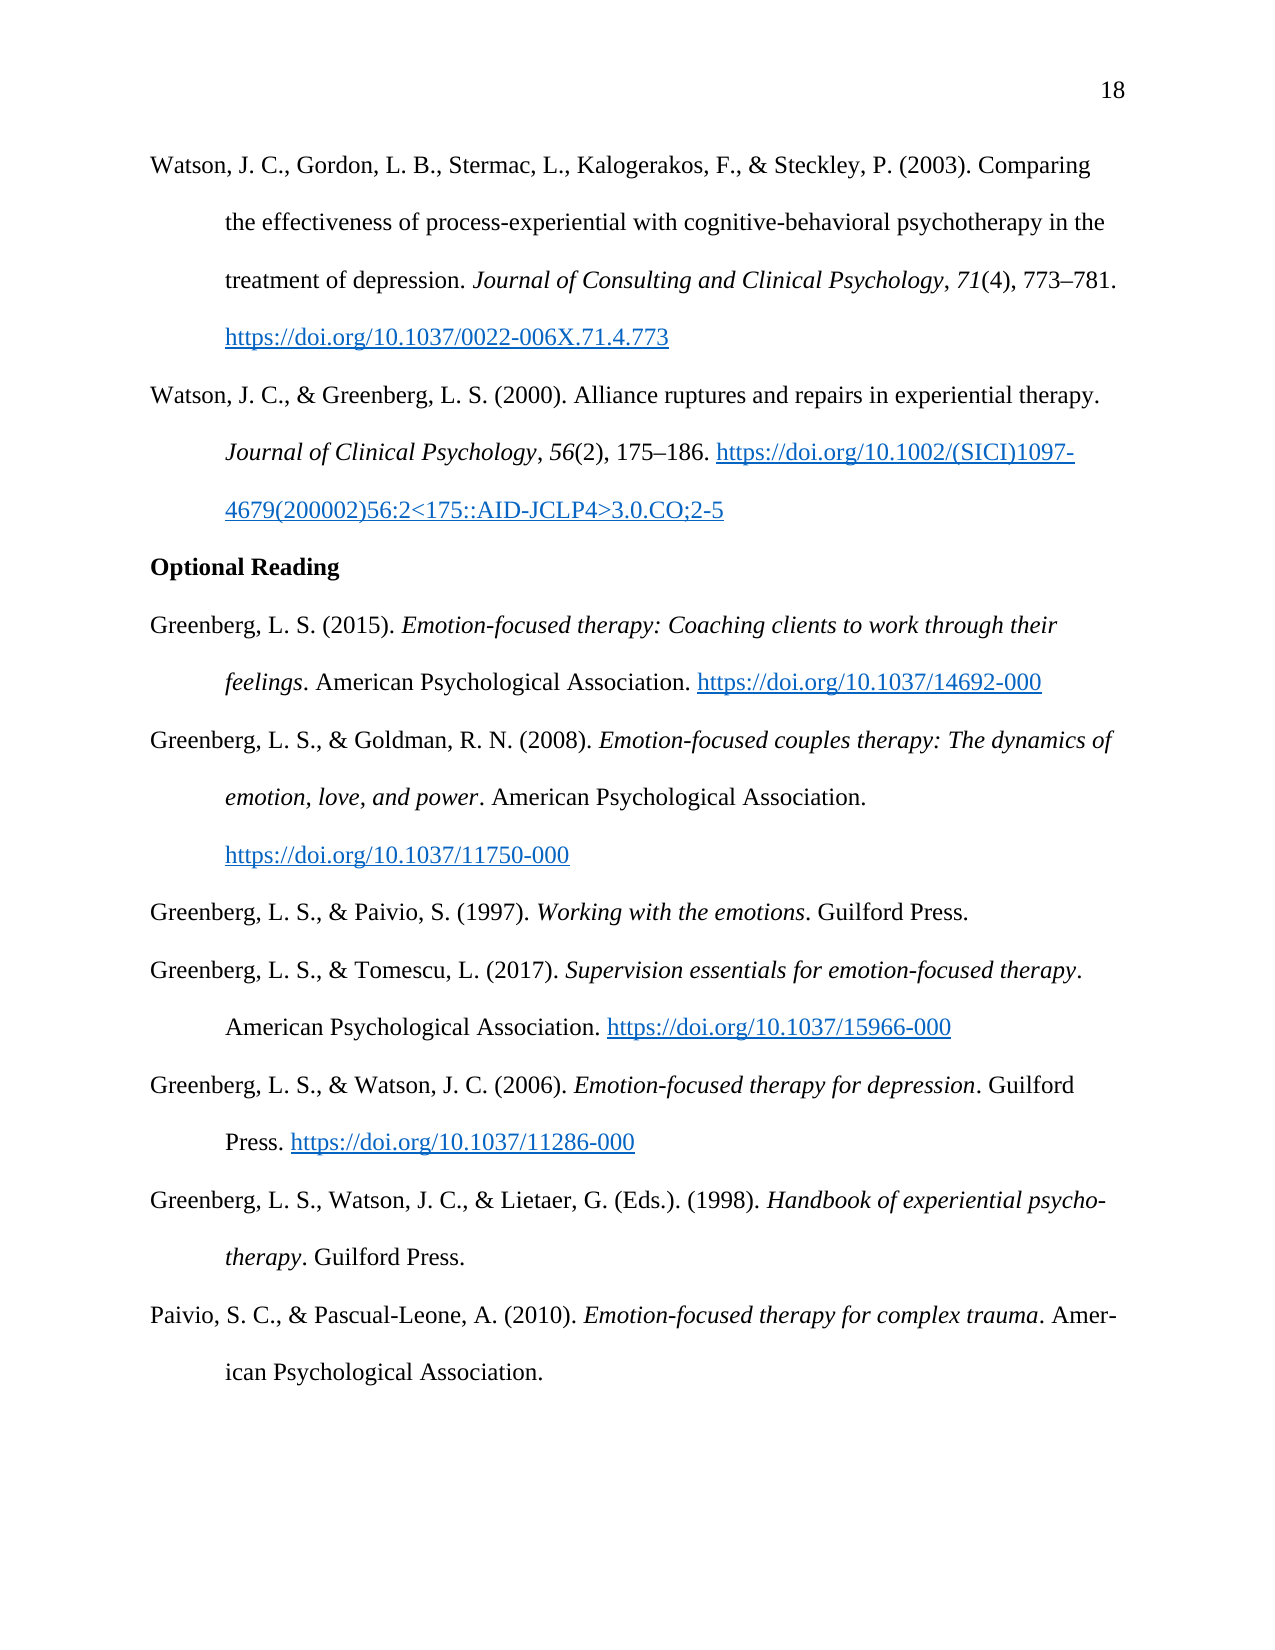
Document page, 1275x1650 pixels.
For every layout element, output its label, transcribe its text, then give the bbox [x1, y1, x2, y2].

text Paivio, S. C., & Pascual-Leone, A. (2010). Emotion-focused therapy for complex trauma. American Psychological Association. [150, 1300, 1125, 1386]
text Watson, J. C., Gordon, L. B., Stermac, L., Kalogerakos, F., & Steckley, P. (2003). Comparing the effectiveness of process-experiential with cognitive-behavioral psychotherapy in the treatment of depression. Journal of Consulting and Clinical Psychology, 71(4), 773–781. https://doi.org/10.1037/0022-006X.71.4.773 [150, 150, 1125, 351]
text Greenberg, L. S., & Goldman, R. N. (2008). Emotion-focused couples therapy: The dynamics of emotion, love, and power. American Psychological Association. https://doi.org/10.1037/11750-000 [150, 725, 1125, 869]
text Optional Reading [150, 552, 1125, 581]
text Greenberg, L. S., & Paivio, S. (1997). Working with the emotions. Guilford Press. [150, 897, 1125, 926]
text Watson, J. C., & Greenberg, L. S. (2000). Alliance ruptures and repairs in experiential therapy. Journal of Clinical Psychology, 56(2), 175–186. https://doi.org/10.1002/(SICI)1097-4679(200002)56:2<175::AID-JCLP4>3.0.CO;2-5 [150, 380, 1125, 524]
text Greenberg, L. S., & Tomescu, L. (2017). Supervision essentials for emotion-focused therapy. American Psychological Association. https://doi.org/10.1037/15966-000 [150, 955, 1125, 1041]
text Greenberg, L. S., Watson, J. C., & Lietaer, G. (Eds.). (1998). Handbook of experiential psychotherapy. Guilford Press. [150, 1185, 1125, 1271]
text Greenberg, L. S. (2015). Emotion-focused therapy: Coaching clients to work through their feelings. American Psychological Association. https://doi.org/10.1037/14692-000 [150, 610, 1125, 696]
text Greenberg, L. S., & Watson, J. C. (2006). Emotion-focused therapy for depression. Guilford Press. https://doi.org/10.1037/11286-000 [150, 1070, 1125, 1156]
